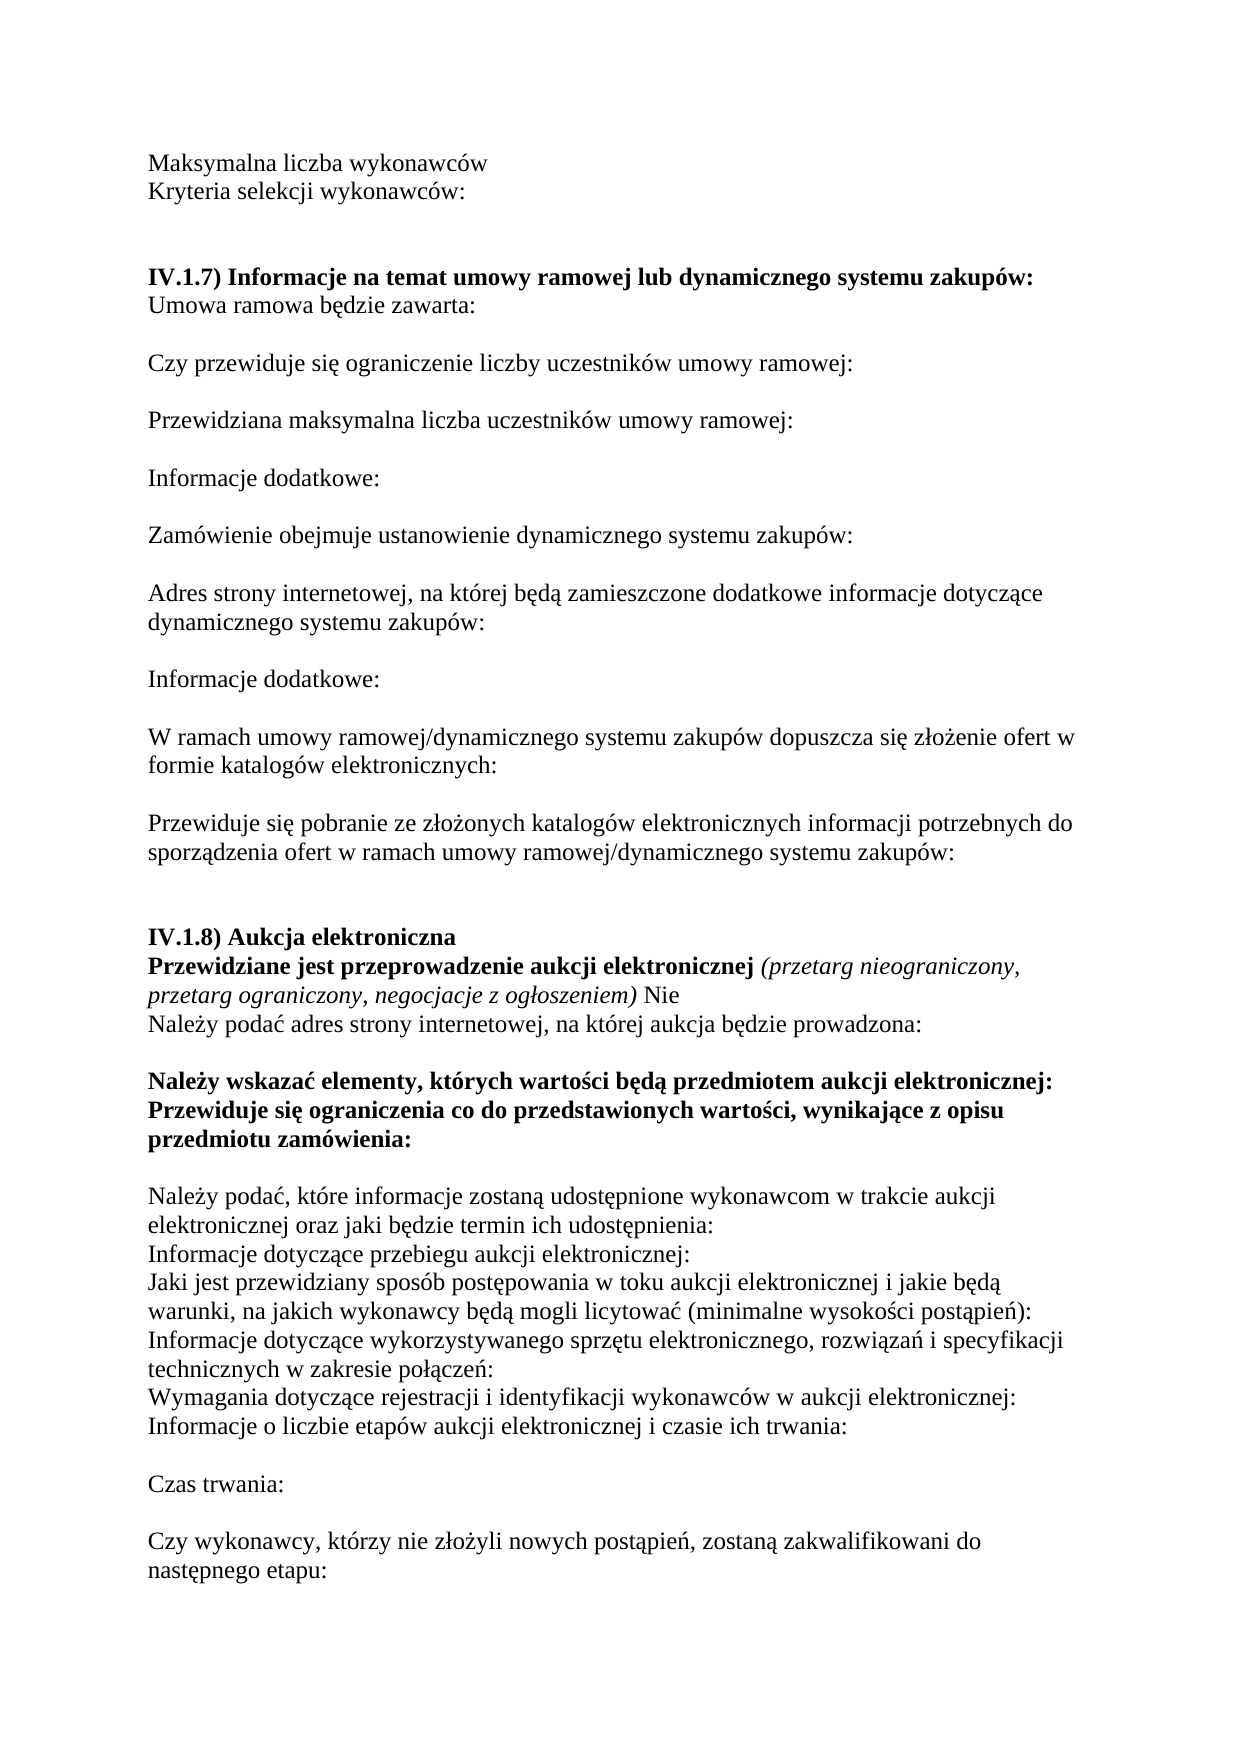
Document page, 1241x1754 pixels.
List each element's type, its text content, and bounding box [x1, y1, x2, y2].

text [148, 148, 1093, 233]
text Umowa ramowa będzie zawarta: Czy przewiduje się ograniczenie liczby uczestników umowy ramowej: Przewidziana maksymalna liczba uczestników umowy ramowej: Informacje dodatkowe: Zamówienie obejmuje ustanowienie dynamicznego systemu zakupów: Adres strony internetowej, na której będą zamieszczone dodatkowe informacje dotyczące dynamicznego systemu zakupów: Informacje dodatkowe: W ramach umowy ramowej/dynamicznego systemu zakupów dopuszcza się złożenie ofert w formie katalogów elektronicznych: Przewiduje się pobranie ze złożonych katalogów elektronicznych informacji potrzebnych do sporządzenia ofert w ramach umowy ramowej/dynamicznego systemu zakupów: [148, 291, 1093, 894]
text IV.1.7) Informacje na temat umowy ramowej lub dynamicznego systemu zakupów: [148, 233, 1093, 291]
text IV.1.8) Aukcja elektroniczna Przewidziane jest przeprowadzenie aukcji elektronicznej (przetarg nieograniczony, przetarg ograniczony, negocjacje z ogłoszeniem) Nie Należy podać adres strony internetowej, na której aukcja będzie prowadzona: Należy wskazać elementy, których wartości będą przedmiotem aukcji elektronicznej: Przewiduje się ograniczenia co do przedstawionych wartości, wynikające z opisu przedmiotu zamówienia: Należy podać, które informacje zostaną udostępnione wykonawcom w trakcie aukcji elektronicznej oraz jaki będzie termin ich udostępnienia: Informacje dotyczące przebiegu aukcji elektronicznej: Jaki jest przewidziany sposób postępowania w toku aukcji elektronicznej i jakie będą warunki, na jakich wykonawcy będą mogli licytować (minimalne wysokości postąpień): Informacje dotyczące wykorzystywanego sprzętu elektronicznego, rozwiązań i specyfikacji technicznych w zakresie połączeń: Wymagania dotyczące rejestracji i identyfikacji wykonawców w aukcji elektronicznej: Informacje o liczbie etapów aukcji elektronicznej i czasie ich trwania: [148, 894, 1093, 1440]
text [148, 1440, 1093, 1584]
